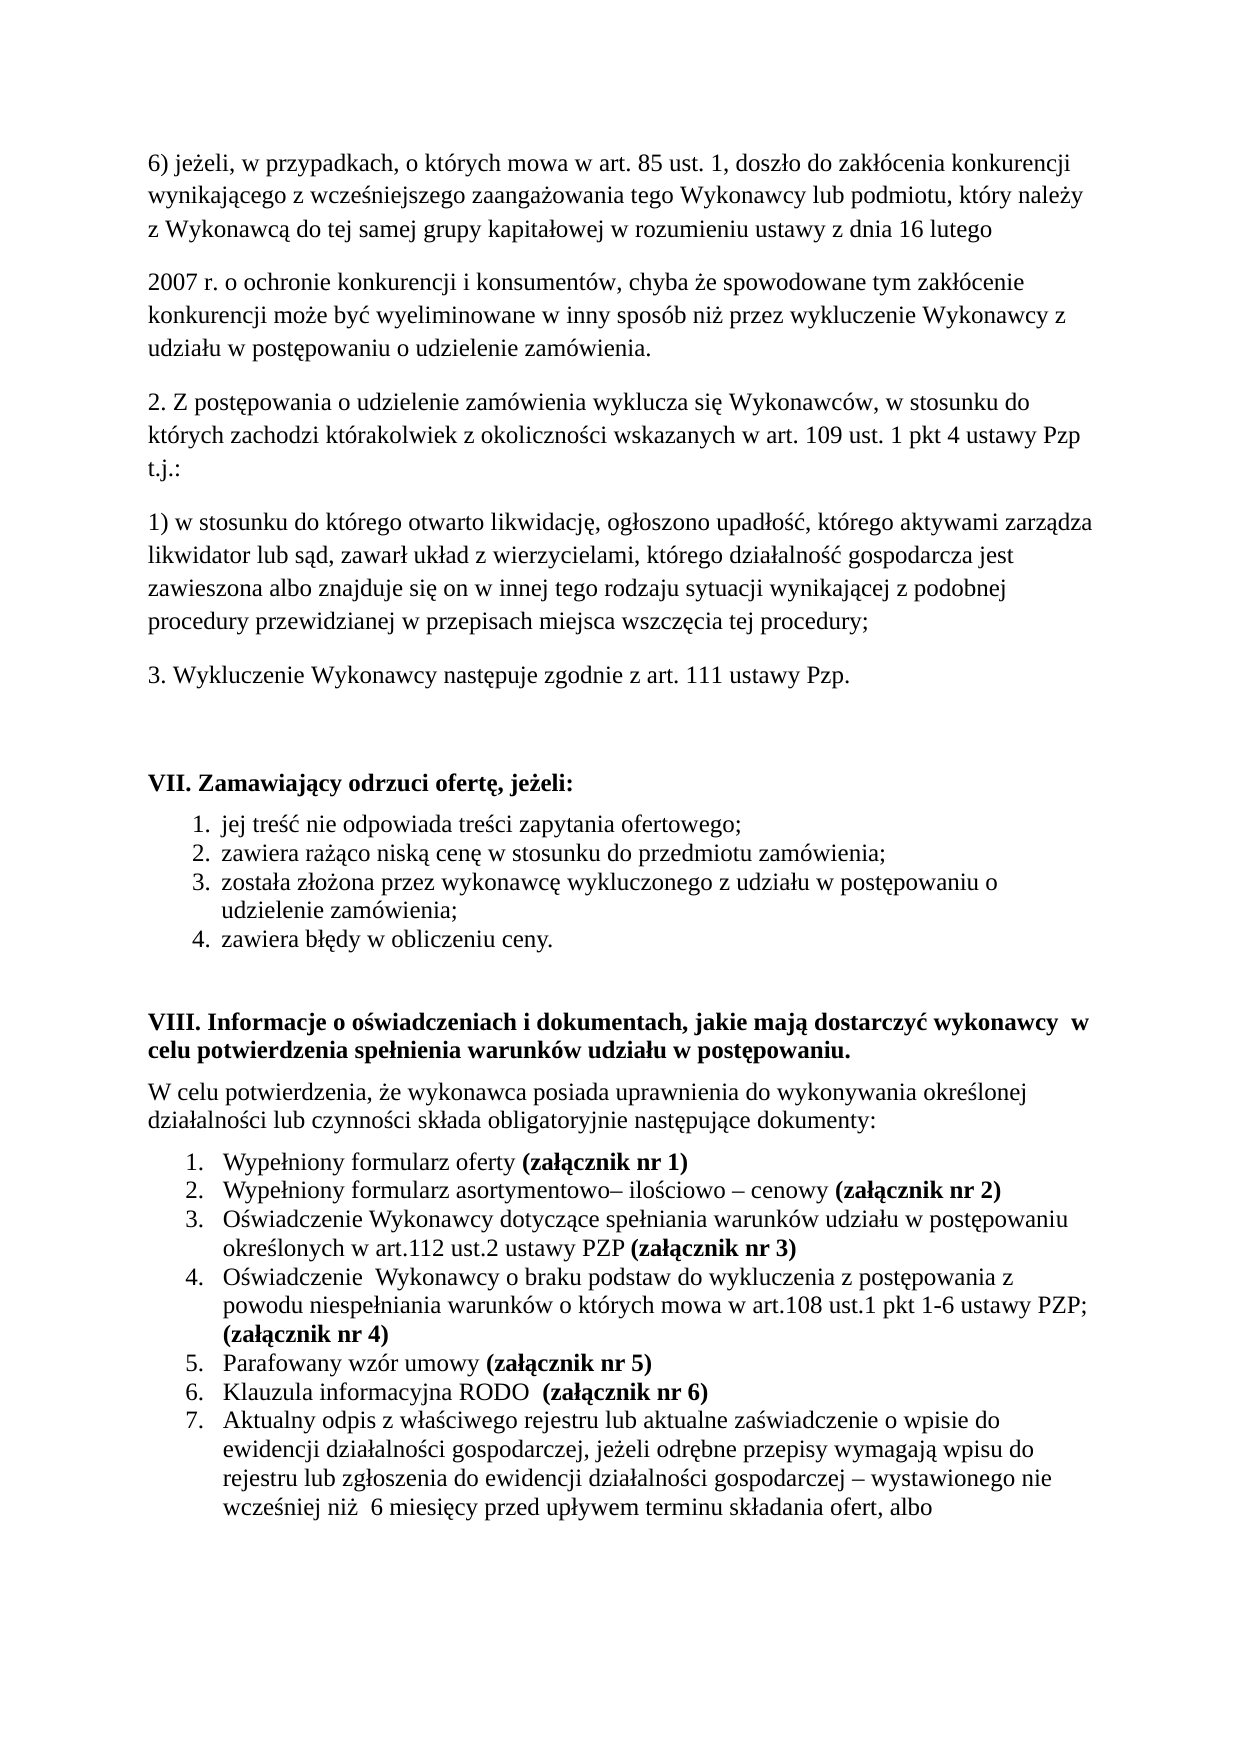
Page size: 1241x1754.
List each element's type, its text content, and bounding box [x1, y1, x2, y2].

text 6) jeżeli, w przypadkach, o których mowa w art. 85 ust. 1, doszło do zakłócenia konkurencji wynikającego z wcześniejszego zaangażowania tego Wykonawcy lub podmiotu, który należy z Wykonawcą do tej samej grupy kapitałowej w rozumieniu ustawy z dnia 16 lutego [148, 148, 1093, 242]
list Oświadczenie Wykonawcy o braku podstaw do wykluczenia z postępowania z powodu niespełniania warunków o których mowa w art.108 ust.1 pkt 1-6 ustawy PZP; (załącznik nr 4) [185, 1262, 1093, 1348]
list Aktualny odpis z właściwego rejestru lub aktualne zaświadczenie o wpisie do ewidencji działalności gospodarczej, jeżeli odrębne przepisy wymagają wpisu do rejestru lub zgłoszenia do ewidencji działalności gospodarczej – wystawionego nie wcześniej niż 6 miesięcy przed upływem terminu składania ofert, albo [185, 1405, 1093, 1520]
list została złożona przez wykonawcę wykluczonego z udziału w postępowaniu o udzielenie zamówienia; [192, 867, 1093, 924]
list zawiera błędy w obliczeniu ceny. [192, 924, 1093, 953]
list Parafowany wzór umowy (załącznik nr 5) [185, 1348, 1093, 1377]
list Wypełniony formularz oferty (załącznik nr 1) [185, 1147, 1093, 1175]
list Wypełniony formularz asortymentowo– ilościowo – cenowy (załącznik nr 2) [185, 1175, 1093, 1204]
text VII. Zamawiający odrzuci ofertę, jeżeli: [148, 768, 1093, 797]
text 2. Z postępowania o udzielenie zamówienia wyklucza się Wykonawców, w stosunku do których zachodzi którakolwiek z okoliczności wskazanych w art. 109 ust. 1 pkt 4 ustawy Pzp t.j.: [148, 387, 1093, 482]
list jej treść nie odpowiada treści zapytania ofertowego; [192, 809, 1093, 838]
text 2007 r. o ochronie konkurencji i konsumentów, chyba że spowodowane tym zakłócenie konkurencji może być wyeliminowane w inny sposób niż przez wykluczenie Wykonawcy z udziału w postępowaniu o udzielenie zamówienia. [148, 267, 1093, 362]
list Klauzula informacyjna RODO (załącznik nr 6) [185, 1377, 1093, 1405]
text 3. Wykluczenie Wykonawcy następuje zgodnie z art. 111 ustawy Pzp. [148, 660, 1093, 689]
text VIII. Informacje o oświadczeniach i dokumentach, jakie mają dostarczyć wykonawcy w celu potwierdzenia spełnienia warunków udziału w postępowaniu. [148, 1007, 1093, 1064]
list Oświadczenie Wykonawcy dotyczące spełniania warunków udziału w postępowaniu określonych w art.112 ust.2 ustawy PZP (załącznik nr 3) [185, 1204, 1093, 1262]
text 1) w stosunku do którego otwarto likwidację, ogłoszono upadłość, którego aktywami zarządza likwidator lub sąd, zawarł układ z wierzycielami, którego działalność gospodarcza jest zawieszona albo znajduje się on w innej tego rodzaju sytuacji wynikającej z podobnej procedury przewidzianej w przepisach miejsca wszczęcia tej procedury; [148, 507, 1093, 635]
list zawiera rażąco niską cenę w stosunku do przedmiotu zamówienia; [192, 838, 1093, 867]
text W celu potwierdzenia, że wykonawca posiada uprawnienia do wykonywania określonej działalności lub czynności składa obligatoryjnie następujące dokumenty: [148, 1077, 1093, 1134]
